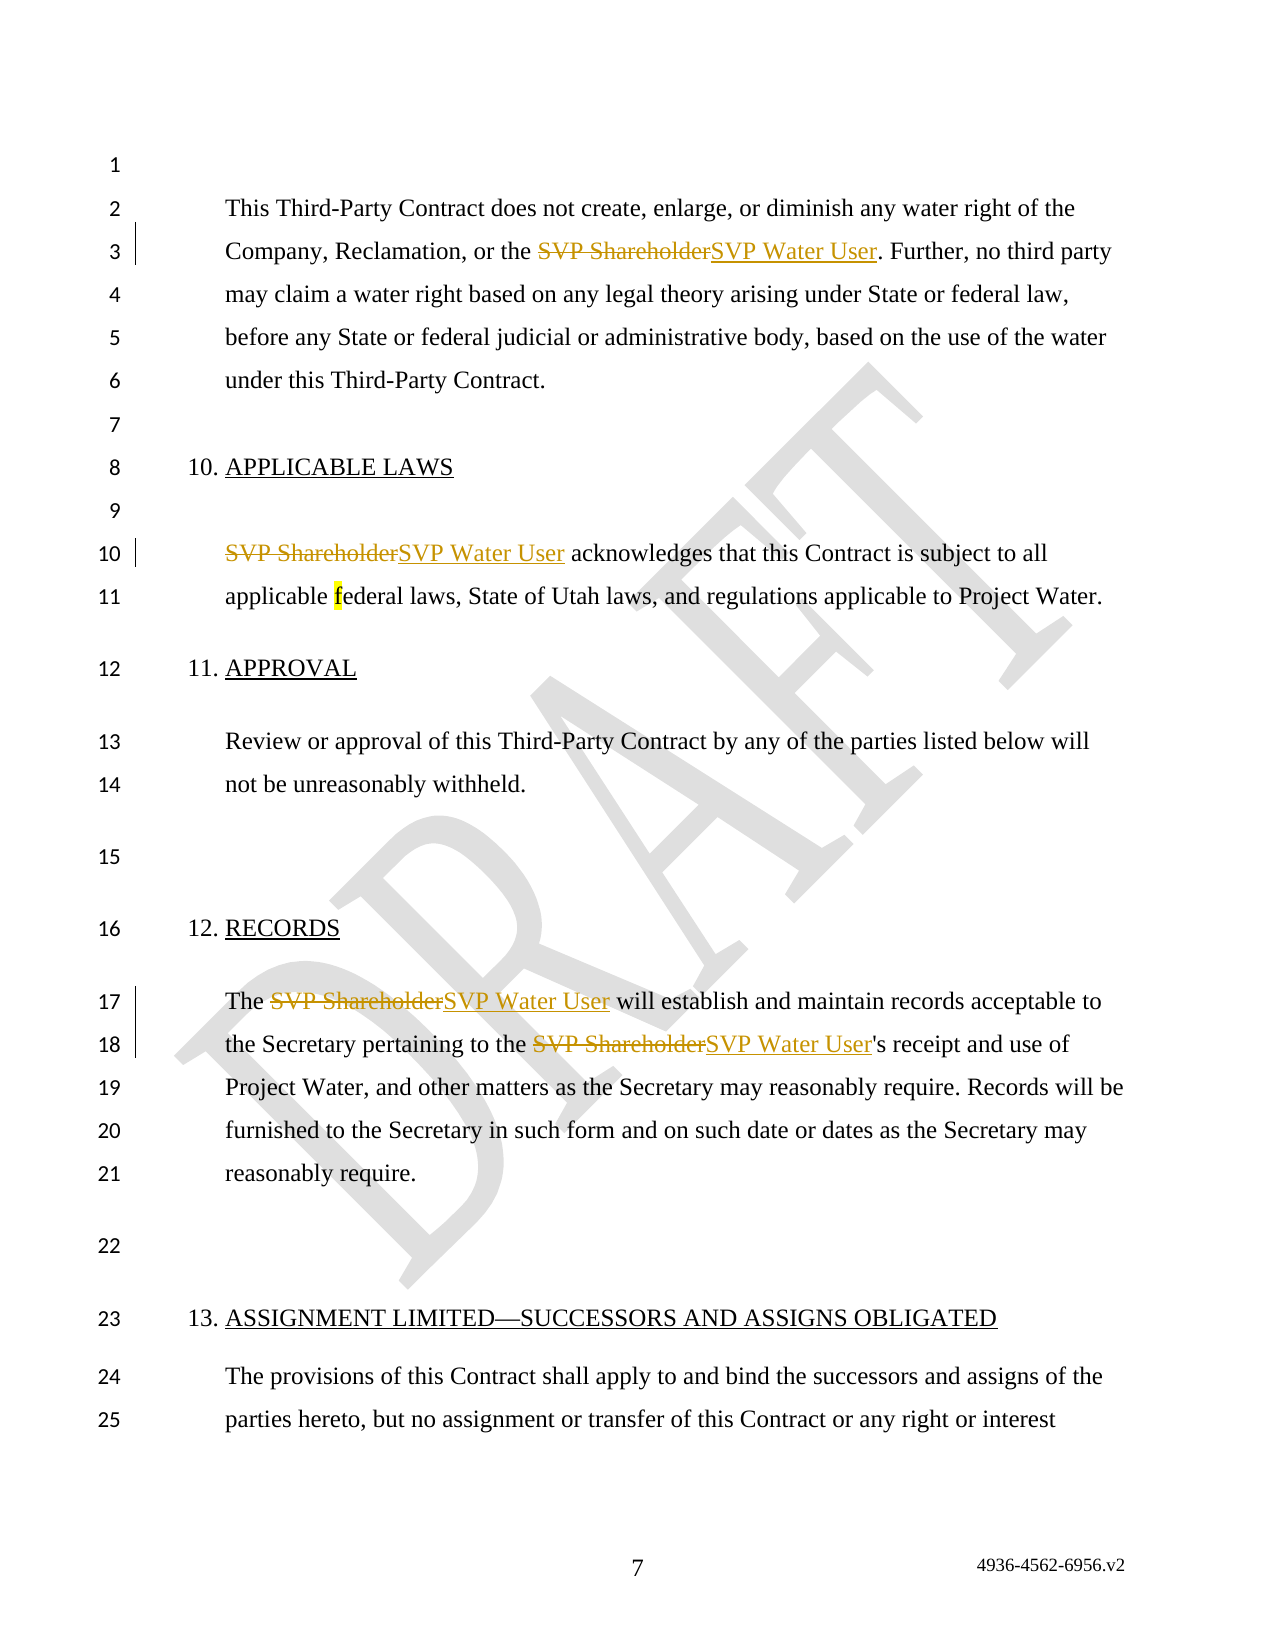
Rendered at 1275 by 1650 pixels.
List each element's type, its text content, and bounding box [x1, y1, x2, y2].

list ASSIGNMENT LIMITED—SUCCESSORS AND ASSIGNS OBLIGATED [187, 1303, 1125, 1332]
text Review or approval of this Third-Party Contract by any of the parties listed below will not be unreasonably withheld. [225, 726, 1125, 798]
text acknowledges that this Contract is subject to all applicable federal laws, State of Utah laws, and regulations applicable to Project Water. [225, 538, 1125, 610]
text The will establish and maintain records acceptable to the Secretary pertaining to the 's receipt and use of Project Water, and other matters as the Secretary may reasonably require. Records will be furnished to the Secretary in such form and on such date or dates as the Secretary may reasonably require. [225, 986, 1125, 1187]
list APPROVAL [187, 653, 1125, 682]
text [225, 1361, 1125, 1433]
list RECORDS [187, 913, 1125, 942]
list APPLICABLE LAWS [187, 452, 1125, 481]
list This Third-Party Contract does not create, enlarge, or diminish any water right of the Company, Reclamation, or the . Further, no third party may claim a water right based on any legal theory arising under State or federal law, before any State or federal judicial or administrative body, based on the use of the water under this Third-Party Contract. [225, 193, 1125, 394]
